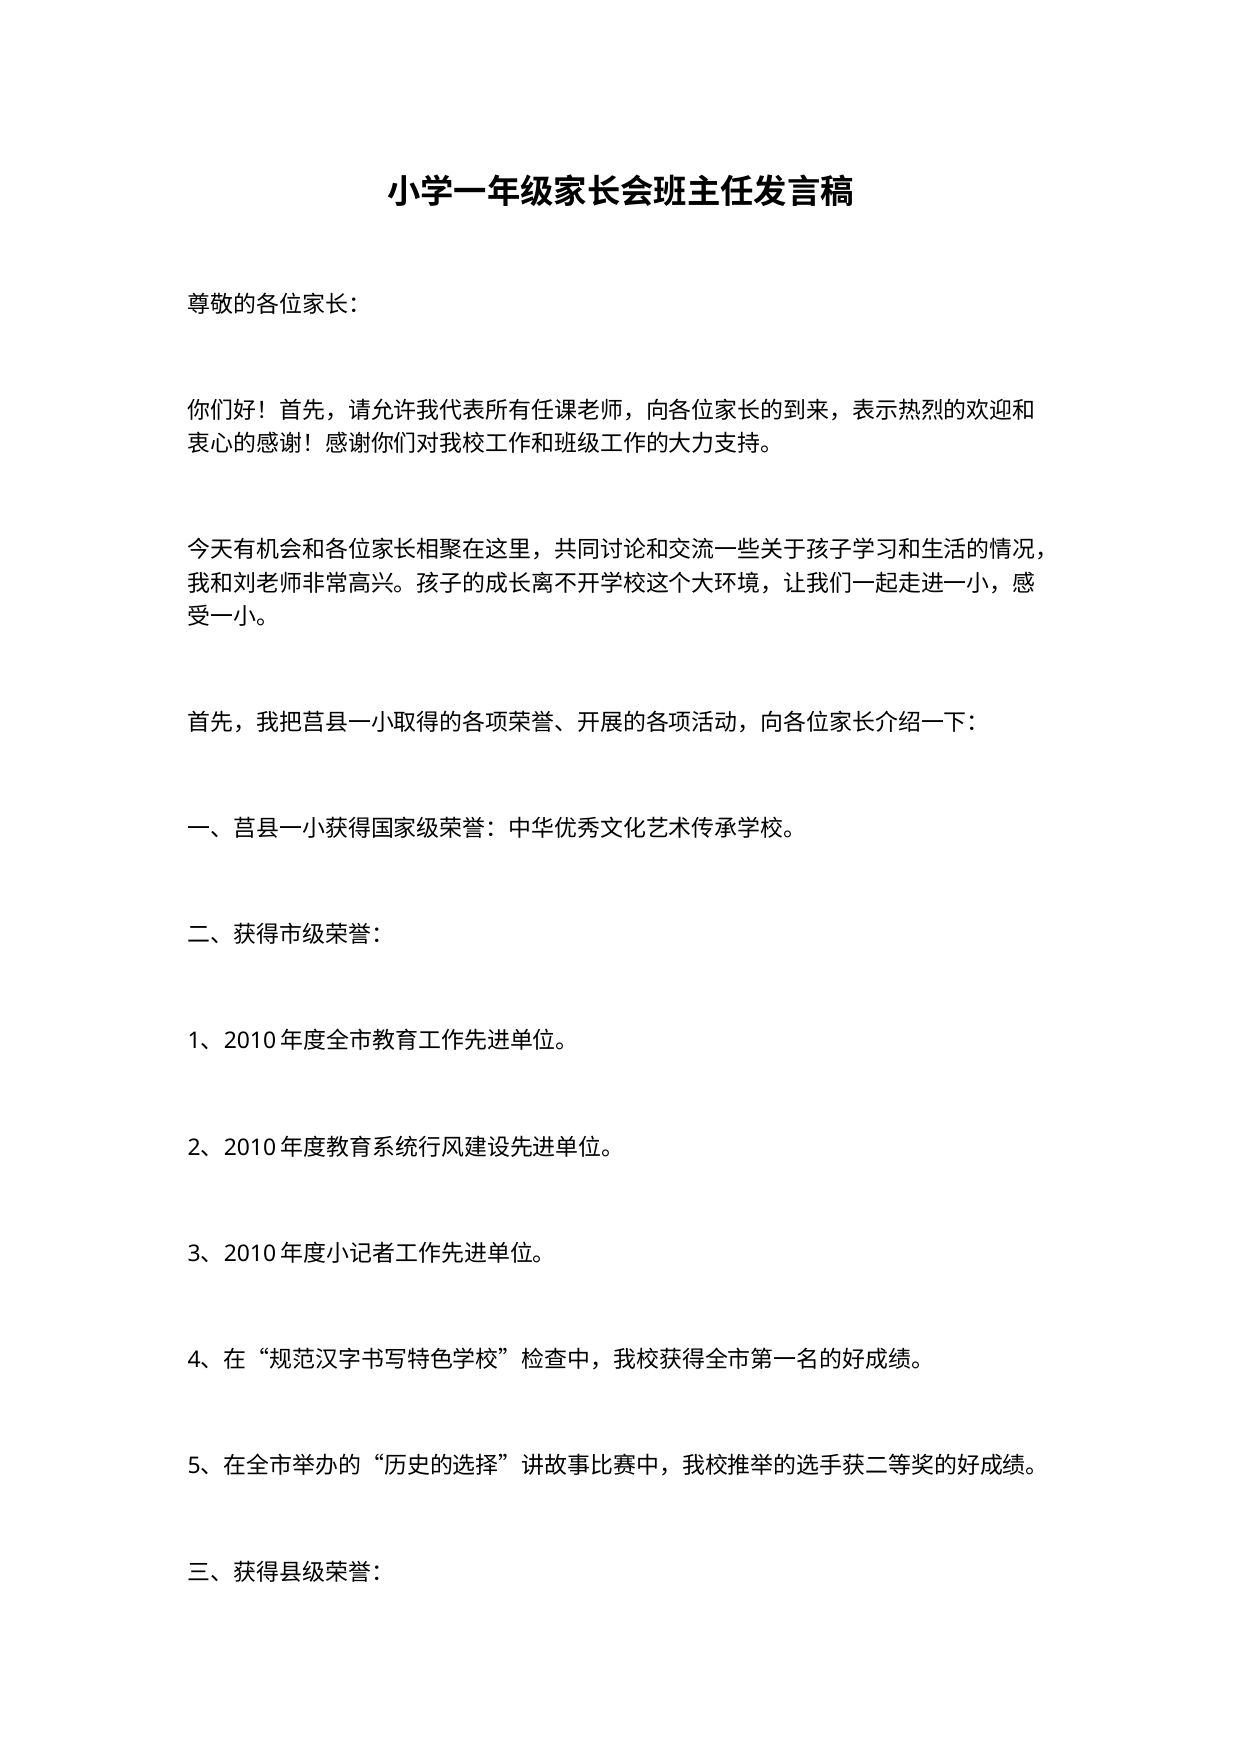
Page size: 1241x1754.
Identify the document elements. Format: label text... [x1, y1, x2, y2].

text 二、获得市级荣誉： [187, 916, 1053, 949]
text 你们好！首先，请允许我代表所有任课老师，向各位家长的到来，表示热烈的欢迎和衷心的感谢！感谢你们对我校工作和班级工作的大力支持。 [187, 392, 1053, 458]
text 3、2010年度小记者工作先进单位。 [187, 1235, 1053, 1268]
text 三、获得县级荣誉： [187, 1553, 1053, 1587]
text 尊敬的各位家长： [187, 286, 1053, 319]
text 5、在全市举办的“历史的选择”讲故事比赛中，我校推举的选手获二等奖的好成绩。 [187, 1447, 1053, 1481]
text 今天有机会和各位家长相聚在这里，共同讨论和交流一些关于孩子学习和生活的情况，我和刘老师非常高兴。孩子的成长离不开学校这个大环境，让我们一起走进一小，感受一小。 [187, 531, 1053, 631]
text 1、2010年度全市教育工作先进单位。 [187, 1022, 1053, 1056]
text 2、2010年度教育系统行风建设先进单位。 [187, 1128, 1053, 1162]
text 首先，我把莒县一小取得的各项荣誉、开展的各项活动，向各位家长介绍一下： [187, 704, 1053, 737]
text 一、莒县一小获得国家级荣誉：中华优秀文化艺术传承学校。 [187, 810, 1053, 843]
text 4、在“规范汉字书写特色学校”检查中，我校获得全市第一名的好成绩。 [187, 1341, 1053, 1374]
text 小学一年级家长会班主任发言稿 [187, 164, 1053, 213]
